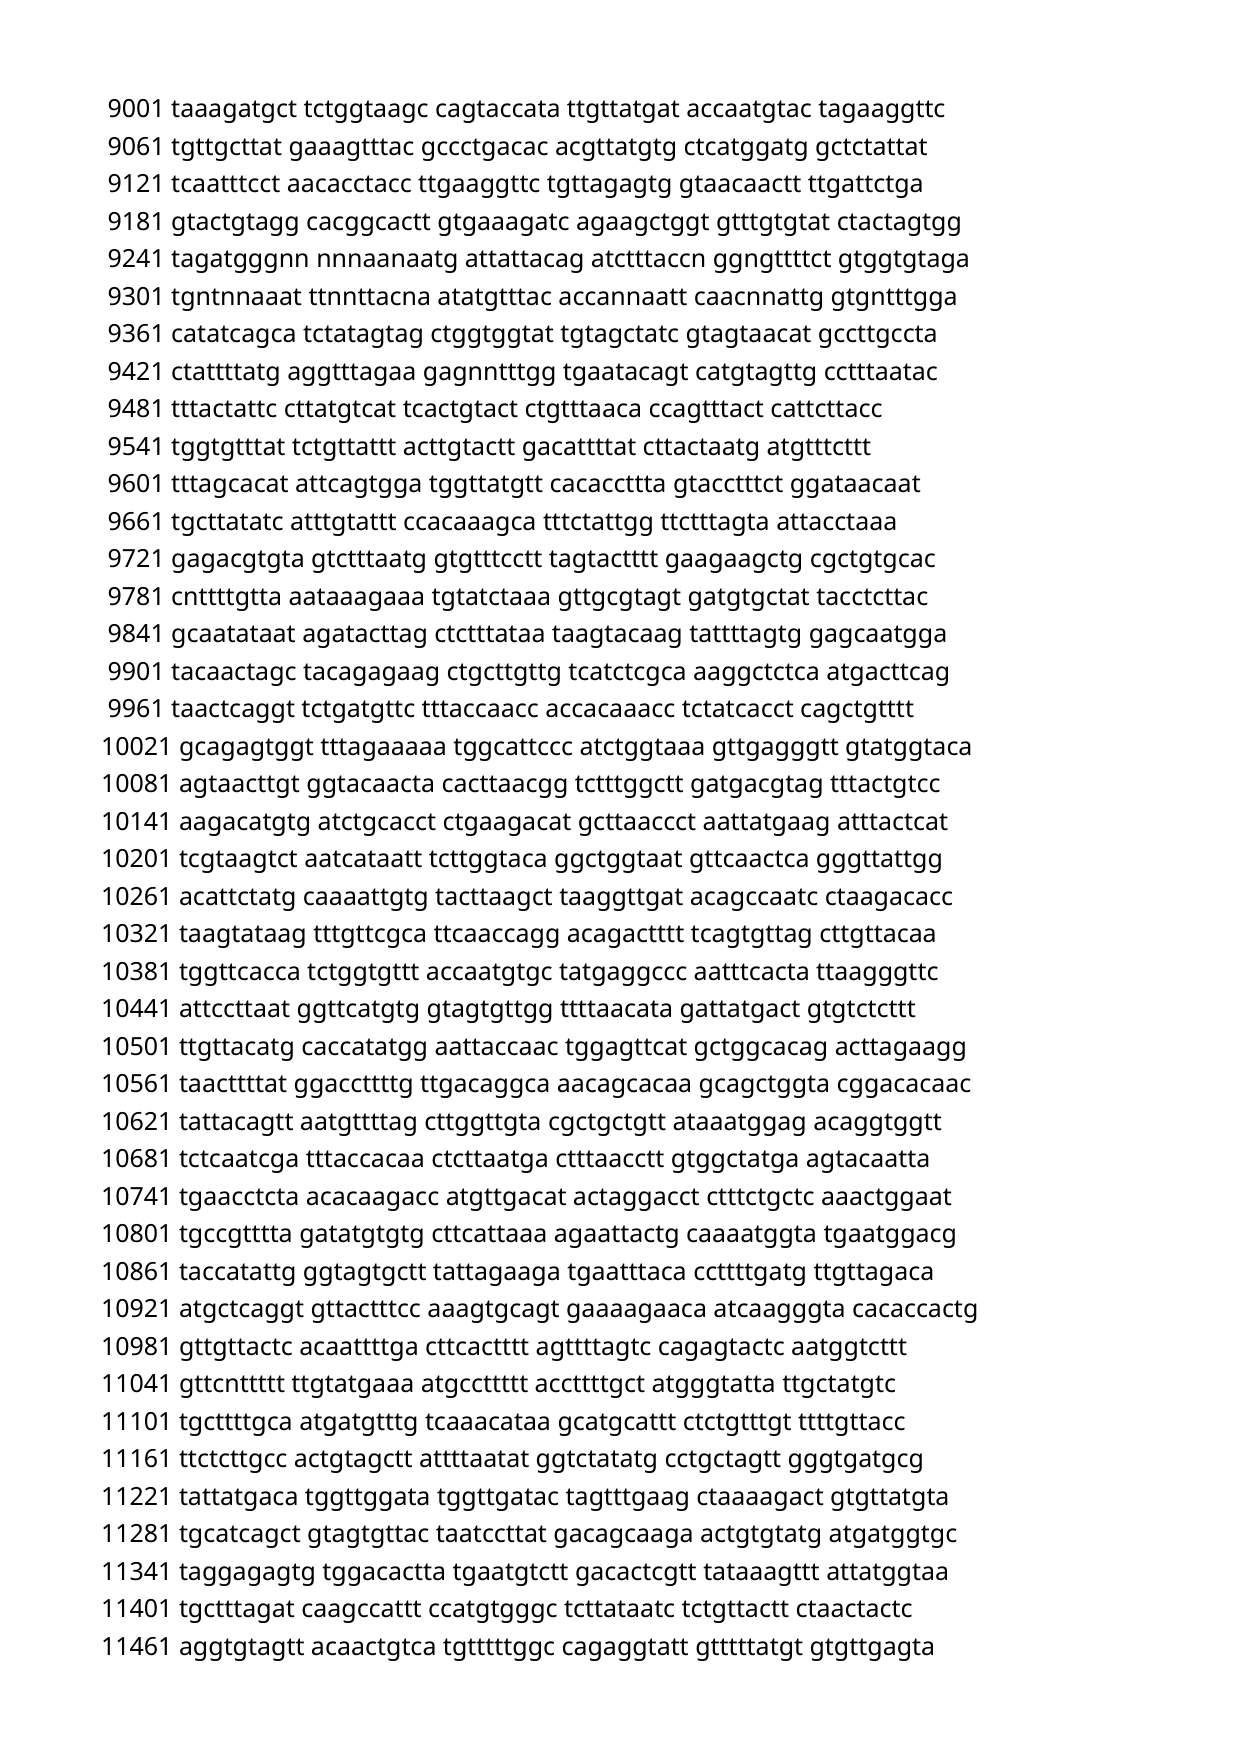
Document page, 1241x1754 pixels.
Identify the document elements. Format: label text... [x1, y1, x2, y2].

text 9361 catatcagca tctatagtag ctggtggtat tgtagctatc gtagtaacat gccttgccta [75, 314, 1165, 352]
text 10981 gttgttactc acaattttga cttcactttt agttttagtc cagagtactc aatggtcttt [75, 1327, 1165, 1364]
text 11461 aggtgtagtt acaactgtca tgtttttggc cagaggtatt gtttttatgt gtgttgagta [75, 1627, 1165, 1664]
text 10561 taacttttat ggaccttttg ttgacaggca aacagcacaa gcagctggta cggacacaac [75, 1064, 1165, 1102]
text 9301 tgntnnaaat ttnnttacna atatgtttac accannaatt caacnnattg gtgntttgga [75, 277, 1165, 314]
text 10681 tctcaatcga tttaccacaa ctcttaatga ctttaacctt gtggctatga agtacaatta [75, 1139, 1165, 1177]
text 11161 ttctcttgcc actgtagctt attttaatat ggtctatatg cctgctagtt gggtgatgcg [75, 1439, 1165, 1477]
text 10921 atgctcaggt gttactttcc aaagtgcagt gaaaagaaca atcaagggta cacaccactg [75, 1289, 1165, 1327]
text 9721 gagacgtgta gtctttaatg gtgtttcctt tagtactttt gaagaagctg cgctgtgcac [75, 539, 1165, 577]
text 10621 tattacagtt aatgttttag cttggttgta cgctgctgtt ataaatggag acaggtggtt [75, 1102, 1165, 1139]
text 9541 tggtgtttat tctgttattt acttgtactt gacattttat cttactaatg atgtttcttt [75, 427, 1165, 464]
text 9961 taactcaggt tctgatgttc tttaccaacc accacaaacc tctatcacct cagctgtttt [75, 689, 1165, 727]
text 10321 taagtataag tttgttcgca ttcaaccagg acagactttt tcagtgttag cttgttacaa [75, 914, 1165, 952]
text 9781 cnttttgtta aataaagaaa tgtatctaaa gttgcgtagt gatgtgctat tacctcttac [75, 577, 1165, 614]
text 9241 tagatgggnn nnnaanaatg attattacag atctttaccn ggngttttct gtggtgtaga [75, 239, 1165, 277]
text 9061 tgttgcttat gaaagtttac gccctgacac acgttatgtg ctcatggatg gctctattat [75, 127, 1165, 164]
text 11281 tgcatcagct gtagtgttac taatccttat gacagcaaga actgtgtatg atgatggtgc [75, 1514, 1165, 1552]
text 9121 tcaatttcct aacacctacc ttgaaggttc tgttagagtg gtaacaactt ttgattctga [75, 164, 1165, 202]
text 9661 tgcttatatc atttgtattt ccacaaagca tttctattgg ttctttagta attacctaaa [75, 502, 1165, 539]
text 10501 ttgttacatg caccatatgg aattaccaac tggagttcat gctggcacag acttagaagg [75, 1027, 1165, 1064]
text 9601 tttagcacat attcagtgga tggttatgtt cacaccttta gtacctttct ggataacaat [75, 464, 1165, 502]
text 10081 agtaacttgt ggtacaacta cacttaacgg tctttggctt gatgacgtag tttactgtcc [75, 764, 1165, 802]
text 10801 tgccgtttta gatatgtgtg cttcattaaa agaattactg caaaatggta tgaatggacg [75, 1214, 1165, 1252]
text 9841 gcaatataat agatacttag ctctttataa taagtacaag tattttagtg gagcaatgga [75, 614, 1165, 652]
text 11041 gttcnttttt ttgtatgaaa atgccttttt accttttgct atgggtatta ttgctatgtc [75, 1364, 1165, 1402]
text 11341 taggagagtg tggacactta tgaatgtctt gacactcgtt tataaagttt attatggtaa [75, 1552, 1165, 1589]
text 9001 taaagatgct tctggtaagc cagtaccata ttgttatgat accaatgtac tagaaggttc [75, 89, 1165, 127]
text 9181 gtactgtagg cacggcactt gtgaaagatc agaagctggt gtttgtgtat ctactagtgg [75, 202, 1165, 239]
text 9421 ctattttatg aggtttagaa gagnntttgg tgaatacagt catgtagttg cctttaatac [75, 352, 1165, 389]
text 10201 tcgtaagtct aatcataatt tcttggtaca ggctggtaat gttcaactca gggttattgg [75, 839, 1165, 877]
text 10381 tggttcacca tctggtgttt accaatgtgc tatgaggccc aatttcacta ttaagggttc [75, 952, 1165, 989]
text 11401 tgctttagat caagccattt ccatgtgggc tcttataatc tctgttactt ctaactactc [75, 1589, 1165, 1627]
text 11221 tattatgaca tggttggata tggttgatac tagtttgaag ctaaaagact gtgttatgta [75, 1477, 1165, 1514]
text 10261 acattctatg caaaattgtg tacttaagct taaggttgat acagccaatc ctaagacacc [75, 877, 1165, 914]
text 9481 tttactattc cttatgtcat tcactgtact ctgtttaaca ccagtttact cattcttacc [75, 389, 1165, 427]
text 10741 tgaacctcta acacaagacc atgttgacat actaggacct ctttctgctc aaactggaat [75, 1177, 1165, 1214]
text 10861 taccatattg ggtagtgctt tattagaaga tgaatttaca ccttttgatg ttgttagaca [75, 1252, 1165, 1289]
text 10021 gcagagtggt tttagaaaaa tggcattccc atctggtaaa gttgagggtt gtatggtaca [75, 727, 1165, 764]
text 10141 aagacatgtg atctgcacct ctgaagacat gcttaaccct aattatgaag atttactcat [75, 802, 1165, 839]
text 10441 attccttaat ggttcatgtg gtagtgttgg ttttaacata gattatgact gtgtctcttt [75, 989, 1165, 1027]
text 11101 tgcttttgca atgatgtttg tcaaacataa gcatgcattt ctctgtttgt ttttgttacc [75, 1402, 1165, 1439]
text 9901 tacaactagc tacagagaag ctgcttgttg tcatctcgca aaggctctca atgacttcag [75, 652, 1165, 689]
